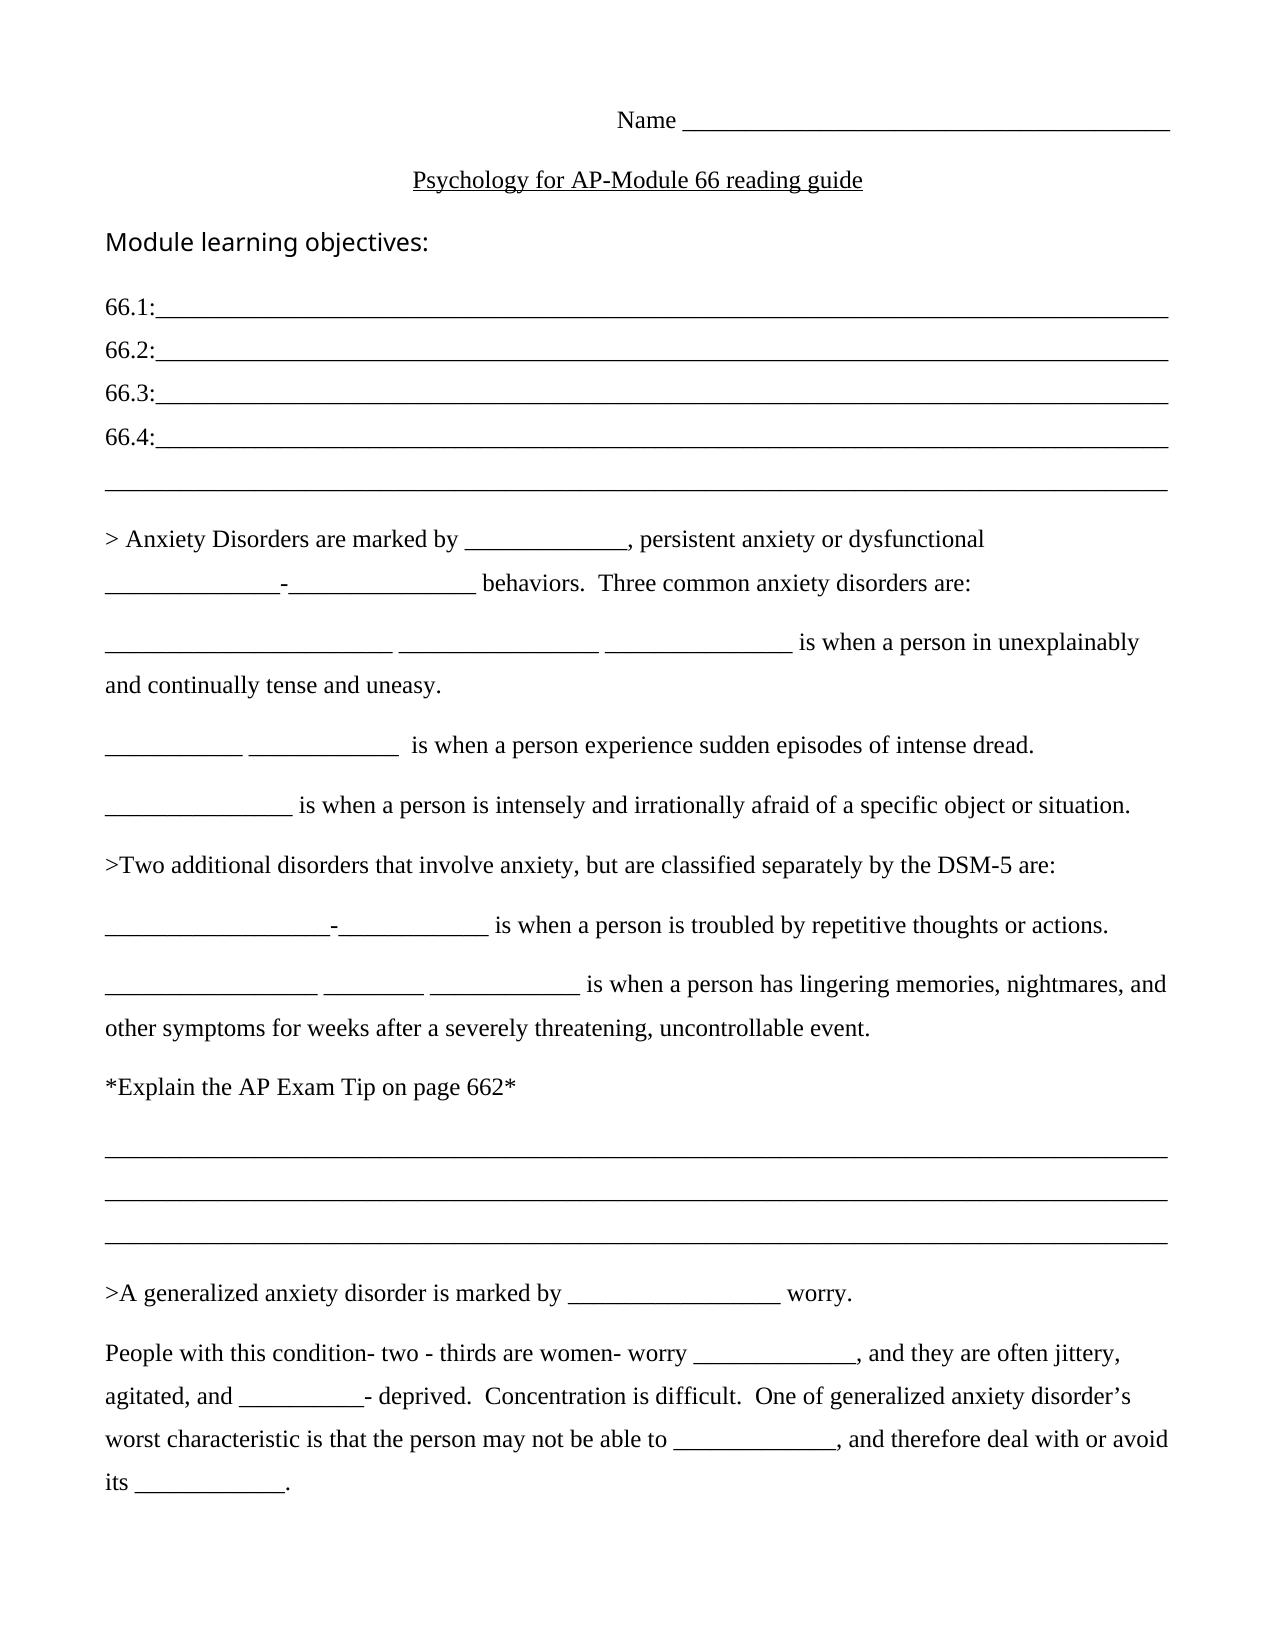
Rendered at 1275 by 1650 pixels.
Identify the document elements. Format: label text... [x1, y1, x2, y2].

text _______________ is when a person is intensely and irrationally afraid of a specific object or situation. [105, 790, 1170, 819]
text > Anxiety Disorders are marked by _____________, persistent anxiety or dysfunctional ______________-_______________ behaviors. Three common anxiety disorders are: [105, 524, 1170, 596]
text >A generalized anxiety disorder is marked by _________________ worry. [105, 1278, 1170, 1307]
text 66.1:_________________________________________________________________________________ 66.2:_________________________________________________________________________________ 66.3:_________________________________________________________________________________ 66.4:_________________________________________________________________________________ _____________________________________________________________________________________ [105, 292, 1170, 493]
text >Two additional disorders that involve anxiety, but are classified separately by the DSM-5 are: [105, 850, 1170, 879]
text _______________________________________________________________________________________________________________________________________________________________________________________________________________________________________________________________ [105, 1132, 1170, 1247]
text Psychology for AP-Module 66 reading guide [105, 165, 1170, 193]
text _______________________ ________________ _______________ is when a person in unexplainably and continually tense and uneasy. [105, 627, 1170, 699]
text _________________ ________ ____________ is when a person has lingering memories, nightmares, and other symptoms for weeks after a severely threatening, uncontrollable event. [105, 969, 1170, 1041]
text Module learning objectives: [105, 224, 1170, 259]
text *Explain the AP Exam Tip on page 662* [105, 1072, 1170, 1101]
text People with this condition- two - thirds are women- worry _____________, and they are often jittery, agitated, and __________- deprived. Concentration is difficult. One of generalized anxiety disorder’s worst characteristic is that the person may not be able to _____________, and therefore deal with or avoid its ____________. [105, 1338, 1170, 1496]
text Name _______________________________________ [142, 105, 1170, 134]
text ___________ ____________ is when a person experience sudden episodes of intense dread. [105, 730, 1170, 759]
text __________________-____________ is when a person is troubled by repetitive thoughts or actions. [105, 910, 1170, 938]
